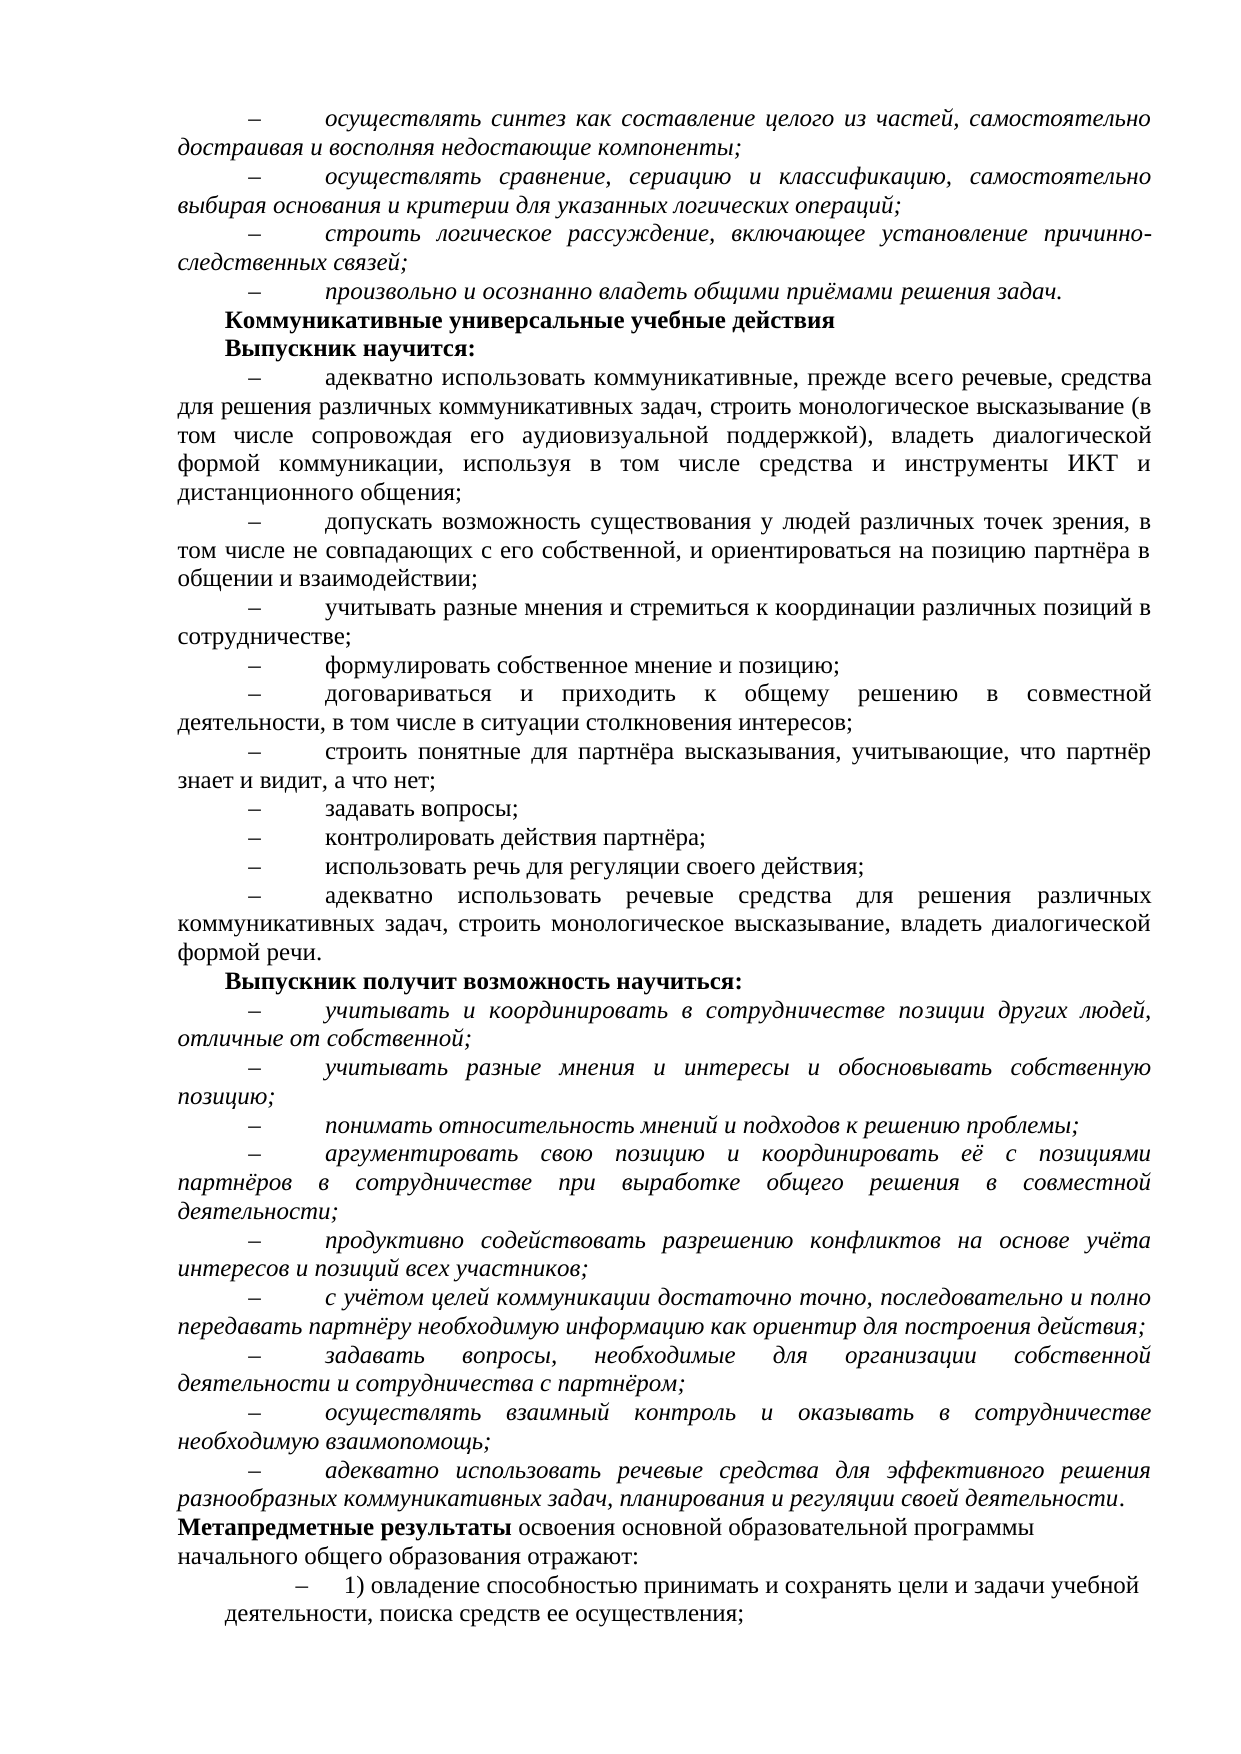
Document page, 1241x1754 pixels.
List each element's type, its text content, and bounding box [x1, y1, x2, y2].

list задавать вопросы; [177, 793, 1152, 822]
list строить логическое рассуждение, включающее установление причинно­следственных связей; [177, 218, 1152, 276]
list продуктивно содействовать разрешению конфликтов на основе учёта интересов и позиций всех участников; [177, 1225, 1152, 1282]
list осуществлять сравнение, сериацию и классификацию, самостоятельно выбирая основания и критерии для указанных логических операций; [177, 161, 1152, 218]
list адекватно использовать речевые средства для эффективного решения разнообразных коммуникативных задач, планирования и регуляции своей деятельности. [177, 1455, 1152, 1512]
list с учётом целей коммуникации достаточно точно, последовательно и полно передавать партнёру необходимую информацию как ориентир для построения действия; [177, 1282, 1152, 1340]
list произвольно и осознанно владеть общими приёмами решения задач. [177, 276, 1152, 305]
text Выпускник получит возможность научиться: [177, 966, 1152, 995]
text Коммуникативные универсальные учебные действия [177, 305, 1152, 333]
list контролировать действия партнёра; [177, 822, 1152, 851]
list учитывать разные мнения и интересы и обосновывать собственную позицию; [177, 1052, 1152, 1110]
text Метапредметные результаты освоения основной образовательной программы начального общего образования отражают: [177, 1512, 1152, 1570]
list допускать возможность существования у людей различных точек зрения, в том числе не совпадающих с его собственной, и ориентироваться на позицию партнёра в общении и взаимодействии; [177, 506, 1152, 592]
list осуществлять синтез как составление целого из частей, самостоятельно достраивая и восполняя недостающие компоненты; [177, 103, 1152, 161]
text Выпускник научится: [177, 333, 1152, 362]
list формулировать собственное мнение и позицию; [177, 650, 1152, 678]
list договариваться и приходить к общему решению в совместной деятельности, в том числе в ситуации столкновения интересов; [177, 678, 1152, 736]
list адекватно использовать коммуникативные, прежде всего речевые, средства для решения различных коммуникативных задач, строить монологическое высказывание (в том числе сопровождая его аудиовизуальной поддержкой), владеть диалогической формой коммуникации, используя в том числе средства и инструменты ИКТ и дистанционного общения; [177, 362, 1152, 506]
list строить понятные для партнёра высказывания, учитывающие, что партнёр знает и видит, а что нет; [177, 736, 1152, 793]
list аргументировать свою позицию и координировать её с позициями партнёров в сотрудничестве при выработке общего решения в совместной деятельности; [177, 1138, 1152, 1225]
list использовать речь для регуляции своего действия; [177, 851, 1152, 880]
list 1) овладение способностью принимать и сохранять цели и задачи учебной деятельности, поиска средств ее осуществления; [224, 1570, 1152, 1627]
list учитывать и координировать в сотрудничестве позиции других людей, отличные от собственной; [177, 995, 1152, 1052]
list задавать вопросы, необходимые для организации собственной деятельности и сотрудничества с партнёром; [177, 1340, 1152, 1397]
list учитывать разные мнения и стремиться к координации различных позиций в сотрудничестве; [177, 592, 1152, 650]
list осуществлять взаимный контроль и оказывать в сотрудничестве необходимую взаимопомощь; [177, 1397, 1152, 1455]
list понимать относительность мнений и подходов к решению проблемы; [177, 1110, 1152, 1138]
list адекватно использовать речевые средства для решения различных коммуникативных задач, строить монологическое высказывание, владеть диалогической формой речи. [177, 880, 1152, 966]
